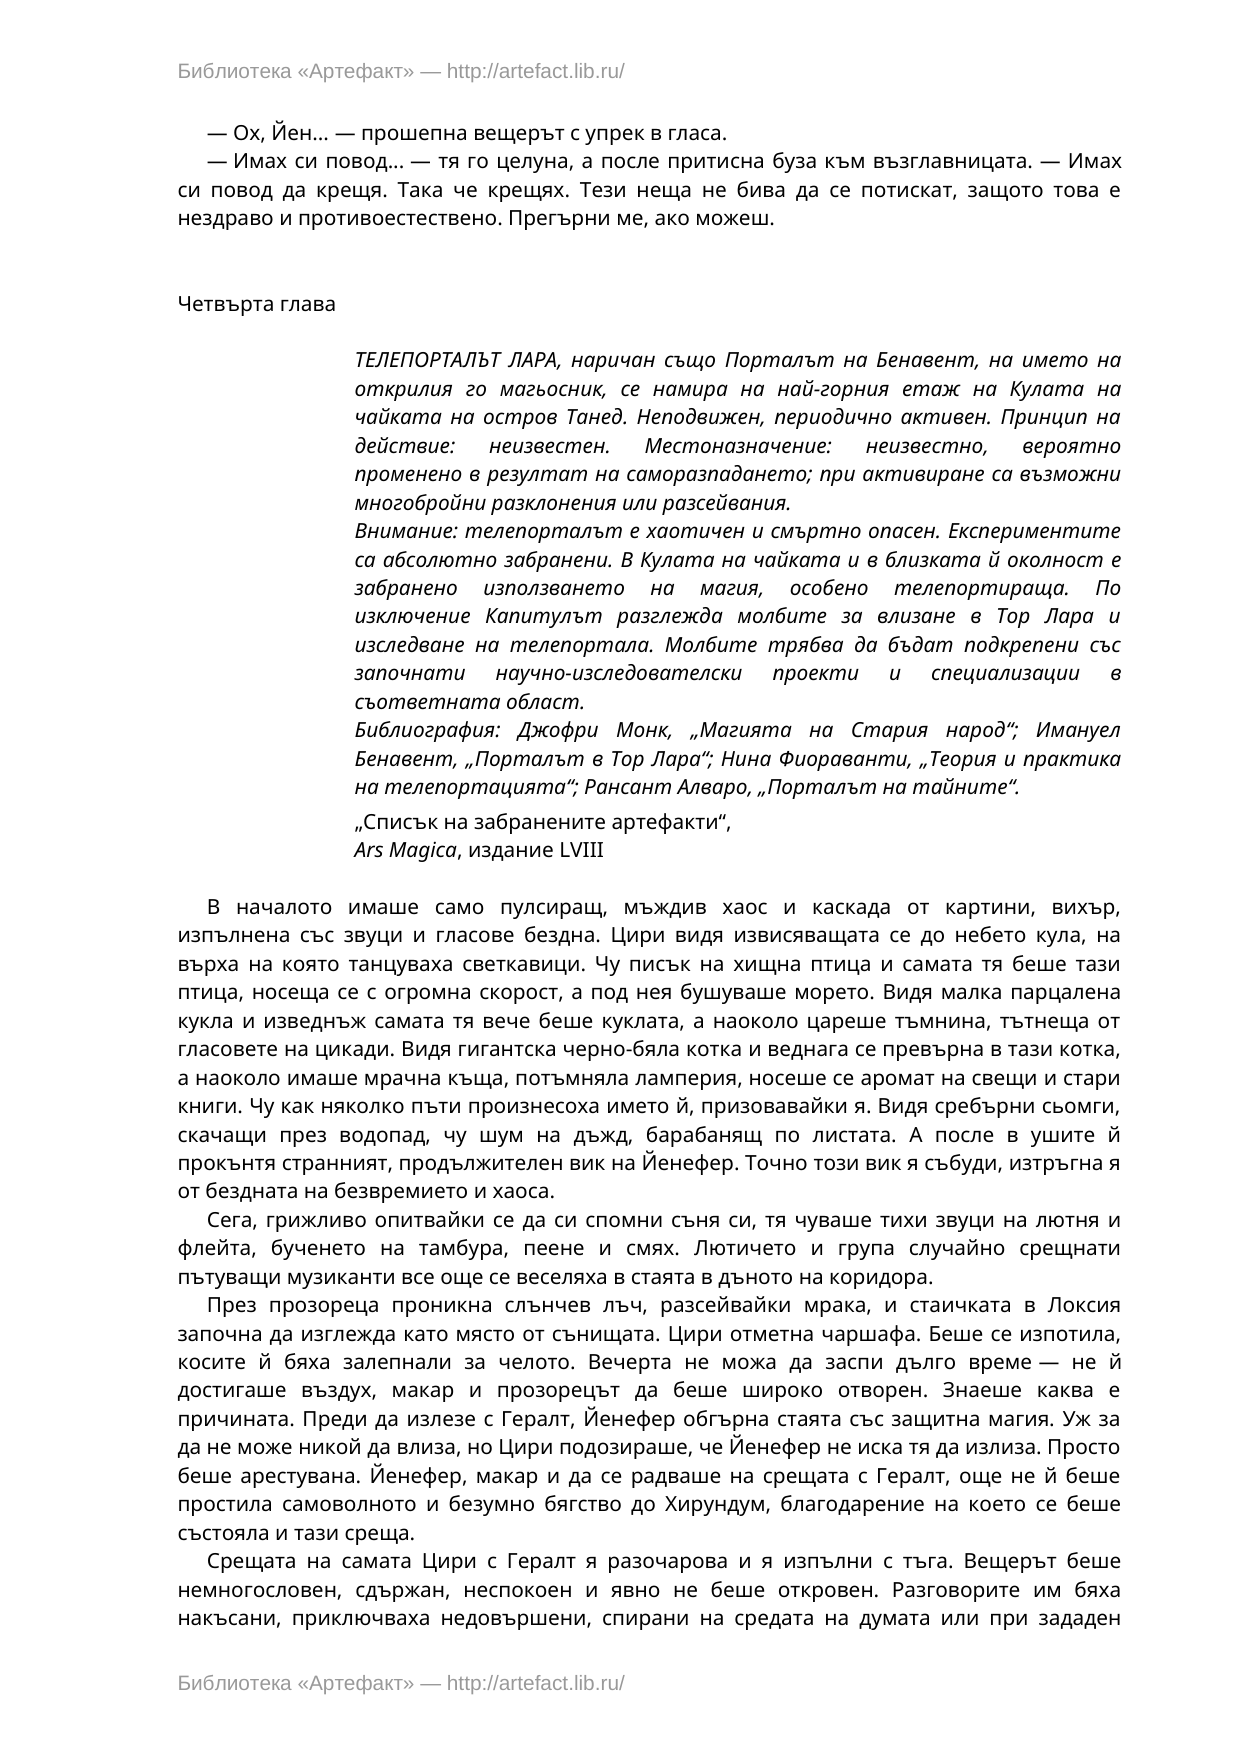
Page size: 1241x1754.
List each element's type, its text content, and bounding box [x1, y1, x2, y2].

text Внимание: телепорталът е хаотичен и смъртно опасен. Експериментите са абсолютно забранени. В Кулата на чайката и в близката й околност е забранено използването на магия, особено телепортираща. По изключение Капитулът разглежда молбите за влизане в Тор Лара и изследване на телепортала. Молбите трябва да бъдат подкрепени със започнати научно-изследователски проекти и специализации в съответната област. [354, 516, 1122, 715]
text Библиография: Джофри Монк, „Магията на Стария народ“; Имануел Бенавент, „Порталът в Тор Лара“; Нина Фиораванти, „Теория и практика на телепортацията“; Рансант Алваро, „Порталът на тайните“. [354, 715, 1122, 801]
text Сега, грижливо опитвайки се да си спомни съня си, тя чуваше тихи звуци на лютня и флейта, бученето на тамбура, пеене и смях. Лютичето и група случайно срещнати пътуващи музиканти все още се веселяха в стаята в дъното на коридора. [177, 1205, 1122, 1290]
text Ars Magica, издание LVIII [354, 835, 1122, 864]
text ТЕЛЕПОРТАЛЪТ ЛАРА, наричан също Порталът на Бенавент, на името на открилия го магьосник, се намира на най-горния етаж на Кулата на чайката на остров Танед. Неподвижен, периодично активен. Принцип на действие: неизвестен. Местоназначение: неизвестно, вероятно променено в резултат на саморазпадането; при активиране са възможни многобройни разклонения или разсейвания. [354, 346, 1122, 516]
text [177, 1546, 1122, 1632]
text През прозореца проникна слънчев лъч, разсейвайки мрака, и стаичката в Локсия започна да изглежда като място от сънищата. Цири отметна чаршафа. Беше се изпотила, косите й бяха залепнали за челото. Вечерта не можа да заспи дълго време — не й достигаше въздух, макар и прозорецът да беше широко отворен. Знаеше каква е причината. Преди да излезе с Гералт, Йенефер обгърна стаята със защитна магия. Уж за да не може никой да влиза, но Цири подозираше, че Йенефер не иска тя да излиза. Просто беше арестувана. Йенефер, макар и да се радваше на срещата с Гералт, още не й беше простила самоволното и безумно бягство до Хирундум, благодарение на което се беше състояла и тази среща. [177, 1290, 1122, 1546]
text „Списък на забранените артефакти“, [354, 807, 1122, 835]
text — Имах си повод... — тя го целуна, а после притисна буза към възглавницата. — Имах си повод да крещя. Така че крещях. Тези неща не бива да се потискат, защото това е нездраво и противоестествено. Прегърни ме, ако можеш. [177, 147, 1122, 232]
subtitle Четвърта глава [177, 289, 1122, 317]
text — Ох, Йен... — прошепна вещерът с упрек в гласа. [177, 118, 1122, 147]
text В началото имаше само пулсиращ, мъждив хаос и каскада от картини, вихър, изпълнена със звуци и гласове бездна. Цири видя извисяващата се до небето кула, на върха на която танцуваха светкавици. Чу писък на хищна птица и самата тя беше тази птица, носеща се с огромна скорост, а под нея бушуваше морето. Видя малка парцалена кукла и изведнъж самата тя вече беше куклата, а наоколо цареше тъмнина, тътнеща от гласовете на цикади. Видя гигантска черно-бяла котка и веднага се превърна в тази котка, а наоколо имаше мрачна къща, потъмняла ламперия, носеше се аромат на свещи и стари книги. Чу как няколко пъти произнесоха името й, призовавайки я. Видя сребърни сьомги, скачащи през водопад, чу шум на дъжд, барабанящ по листата. А после в ушите й прокънтя странният, продължителен вик на Йенефер. Точно този вик я събуди, изтръгна я от бездната на безвремието и хаоса. [177, 892, 1122, 1205]
